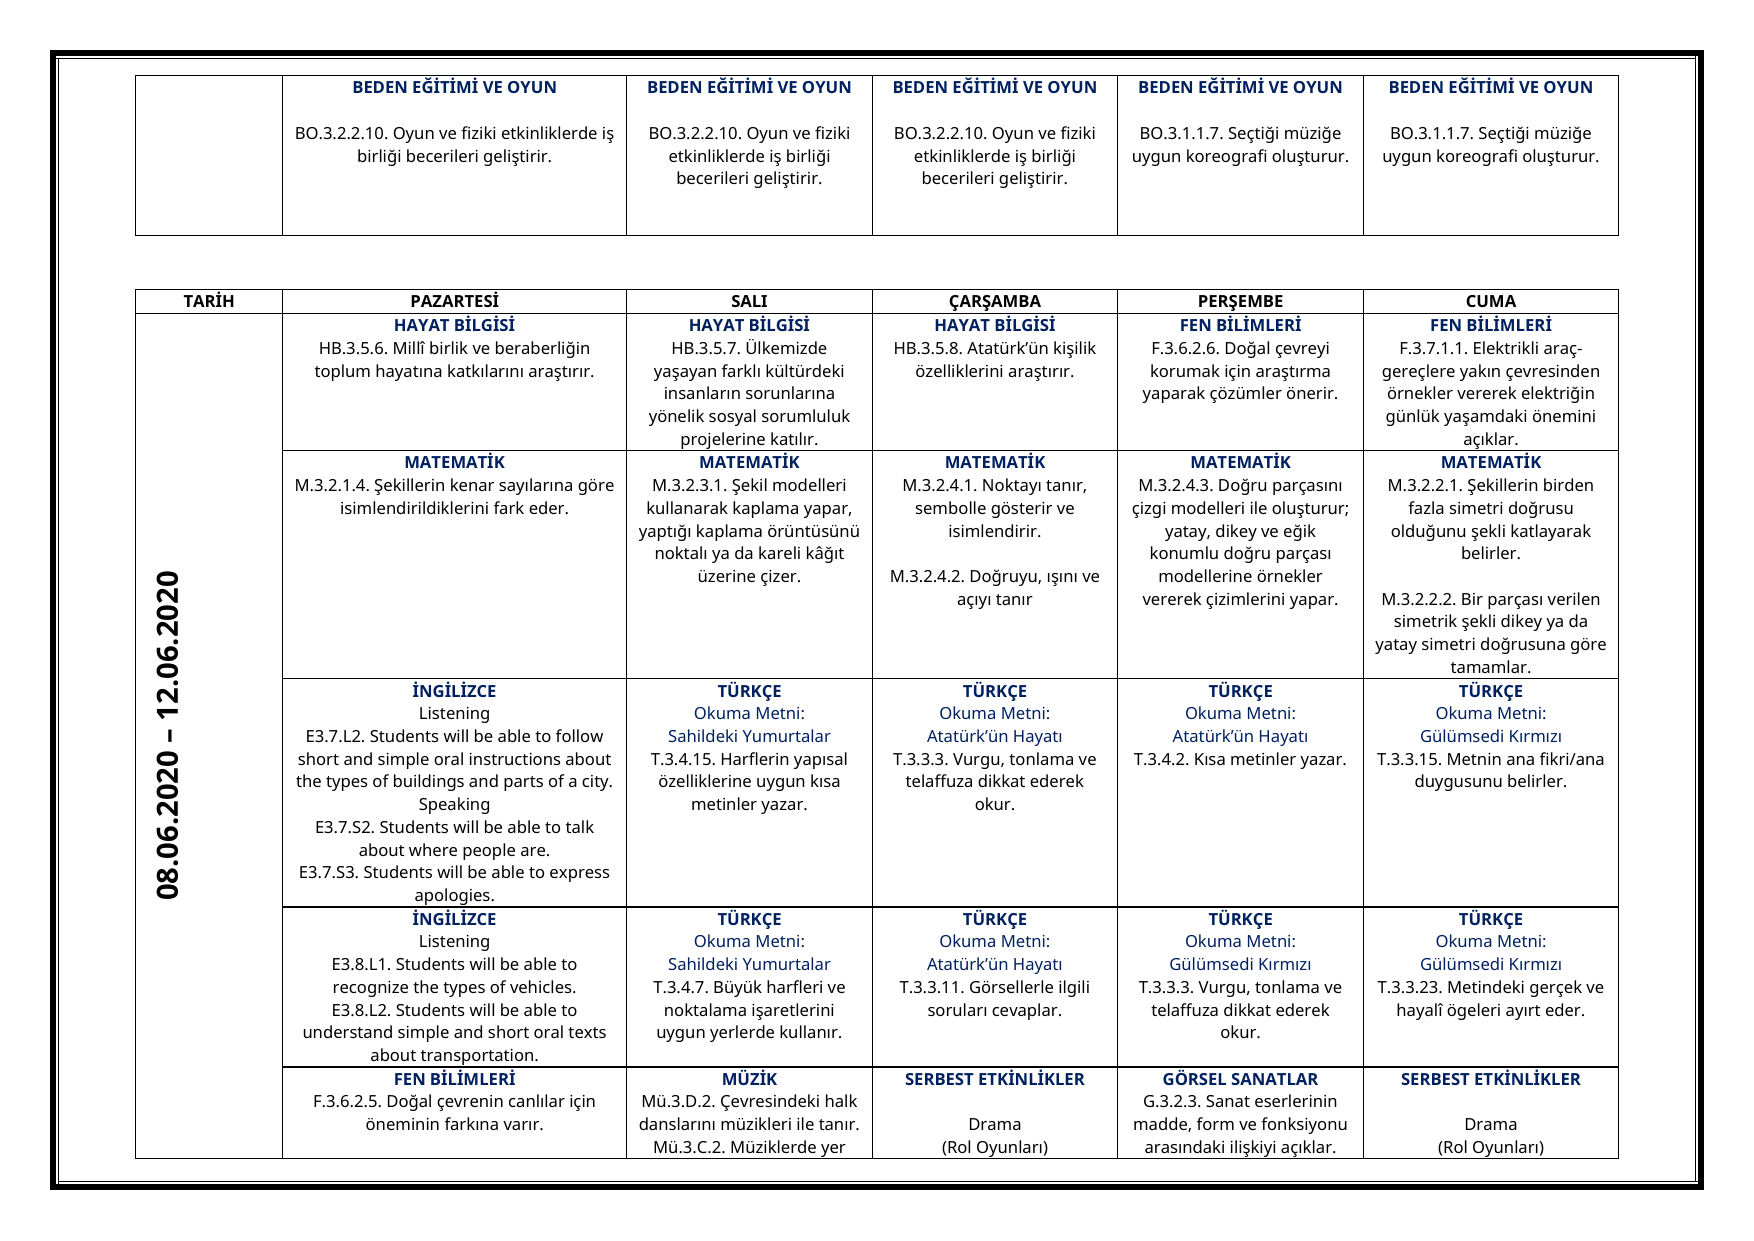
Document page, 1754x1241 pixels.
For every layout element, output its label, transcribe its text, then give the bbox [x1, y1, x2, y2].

table_cell MATEMATİK M.3.2.2.1. Şekillerin birden fazla simetri doğrusu olduğunu şekli katlayarak belirler. M.3.2.2.2. Bir parçası verilen simetrik şekli dikey ya da yatay simetri doğrusuna göre tamamlar. [1364, 451, 1618, 678]
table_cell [1364, 1068, 1618, 1158]
table_cell FEN BİLİMLERİ F.3.6.2.6. Doğal çevreyi korumak için araştırma yaparak çözümler önerir. [1118, 314, 1363, 450]
table_cell 08.06.2020 – 12.06.2020 [136, 314, 282, 1158]
table_header PERŞEMBE [1118, 290, 1363, 313]
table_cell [627, 1068, 872, 1158]
table_cell FEN BİLİMLERİ F.3.7.1.1. Elektrikli araç-gereçlere yakın çevresinden örnekler vererek elektriğin günlük yaşamdaki önemini açıklar. [1364, 314, 1618, 450]
table_cell BEDEN EĞİTİMİ VE OYUN BO.3.2.2.10. Oyun ve fiziki etkinliklerde iş birliği becerileri geliştirir. [873, 76, 1117, 235]
table_cell BEDEN EĞİTİMİ VE OYUN BO.3.1.1.7. Seçtiği müziğe uygun koreografi oluşturur. [1118, 76, 1363, 235]
table_cell HAYAT BİLGİSİ HB.3.5.6. Millî birlik ve beraberliğin toplum hayatına katkılarını araştırır. [283, 314, 626, 450]
table_cell BEDEN EĞİTİMİ VE OYUN BO.3.2.2.10. Oyun ve fiziki etkinliklerde iş birliği becerileri geliştirir. [283, 76, 626, 235]
table_cell TÜRKÇE Okuma Metni: Gülümsedi Kırmızı T.3.3.3. Vurgu, tonlama ve telaffuza dikkat ederek okur. [1118, 908, 1363, 1066]
table_header ÇARŞAMBA [873, 290, 1117, 313]
table_cell TÜRKÇE Okuma Metni: Sahildeki Yumurtalar T.3.4.15. Harflerin yapısal özelliklerine uygun kısa metinler yazar. [627, 679, 872, 906]
table_cell BEDEN EĞİTİMİ VE OYUN BO.3.1.1.7. Seçtiği müziğe uygun koreografi oluşturur. [1364, 76, 1618, 235]
table_cell MATEMATİK M.3.2.4.3. Doğru parçasını çizgi modelleri ile oluşturur; yatay, dikey ve eğik konumlu doğru parçası modellerine örnekler vererek çizimlerini yapar. [1118, 451, 1363, 678]
table_cell TÜRKÇE Okuma Metni: Atatürk’ün Hayatı T.3.3.3. Vurgu, tonlama ve telaffuza dikkat ederek okur. [873, 679, 1117, 906]
table_header CUMA [1364, 290, 1618, 313]
table_header PAZARTESİ [283, 290, 626, 313]
table_cell BEDEN EĞİTİMİ VE OYUN BO.3.2.2.10. Oyun ve fiziki etkinliklerde iş birliği becerileri geliştirir. [627, 76, 872, 235]
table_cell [1118, 1068, 1363, 1158]
table_cell MATEMATİK M.3.2.3.1. Şekil modelleri kullanarak kaplama yapar, yaptığı kaplama örüntüsünü noktalı ya da kareli kâğıt üzerine çizer. [627, 451, 872, 678]
table_header TARİH [136, 290, 282, 313]
table_cell İNGİLİZCE Listening E3.7.L2. Students will be able to follow short and simple oral instructions about the types of buildings and parts of a city. Speaking E3.7.S2. Students will be able to talk about where people are. E3.7.S3. Students will be able to express apologies. [283, 679, 626, 906]
table_cell TÜRKÇE Okuma Metni: Sahildeki Yumurtalar T.3.4.7. Büyük harfleri ve noktalama işaretlerini uygun yerlerde kullanır. [627, 908, 872, 1066]
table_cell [873, 1068, 1117, 1158]
table_header SALI [627, 290, 872, 313]
table_cell TÜRKÇE Okuma Metni: Gülümsedi Kırmızı T.3.3.23. Metindeki gerçek ve hayalî ögeleri ayırt eder. [1364, 908, 1618, 1066]
table_cell TÜRKÇE Okuma Metni: Atatürk’ün Hayatı T.3.3.11. Görsellerle ilgili soruları cevaplar. [873, 908, 1117, 1066]
table_cell HAYAT BİLGİSİ HB.3.5.7. Ülkemizde yaşayan farklı kültürdeki insanların sorunlarına yönelik sosyal sorumluluk projelerine katılır. [627, 314, 872, 450]
table_cell HAYAT BİLGİSİ HB.3.5.8. Atatürk’ün kişilik özelliklerini araştırır. [873, 314, 1117, 450]
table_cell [283, 1068, 626, 1158]
table_cell MATEMATİK M.3.2.1.4. Şekillerin kenar sayılarına göre isimlendirildiklerini fark eder. [283, 451, 626, 678]
table_cell İNGİLİZCE Listening E3.8.L1. Students will be able to recognize the types of vehicles. E3.8.L2. Students will be able to understand simple and short oral texts about transportation. [283, 908, 626, 1066]
table_cell TÜRKÇE Okuma Metni: Atatürk’ün Hayatı T.3.4.2. Kısa metinler yazar. [1118, 679, 1363, 906]
table_cell TÜRKÇE Okuma Metni: Gülümsedi Kırmızı T.3.3.15. Metnin ana fikri/ana duygusunu belirler. [1364, 679, 1618, 906]
table_cell MATEMATİK M.3.2.4.1. Noktayı tanır, sembolle gösterir ve isimlendirir. M.3.2.4.2. Doğruyu, ışını ve açıyı tanır [873, 451, 1117, 678]
